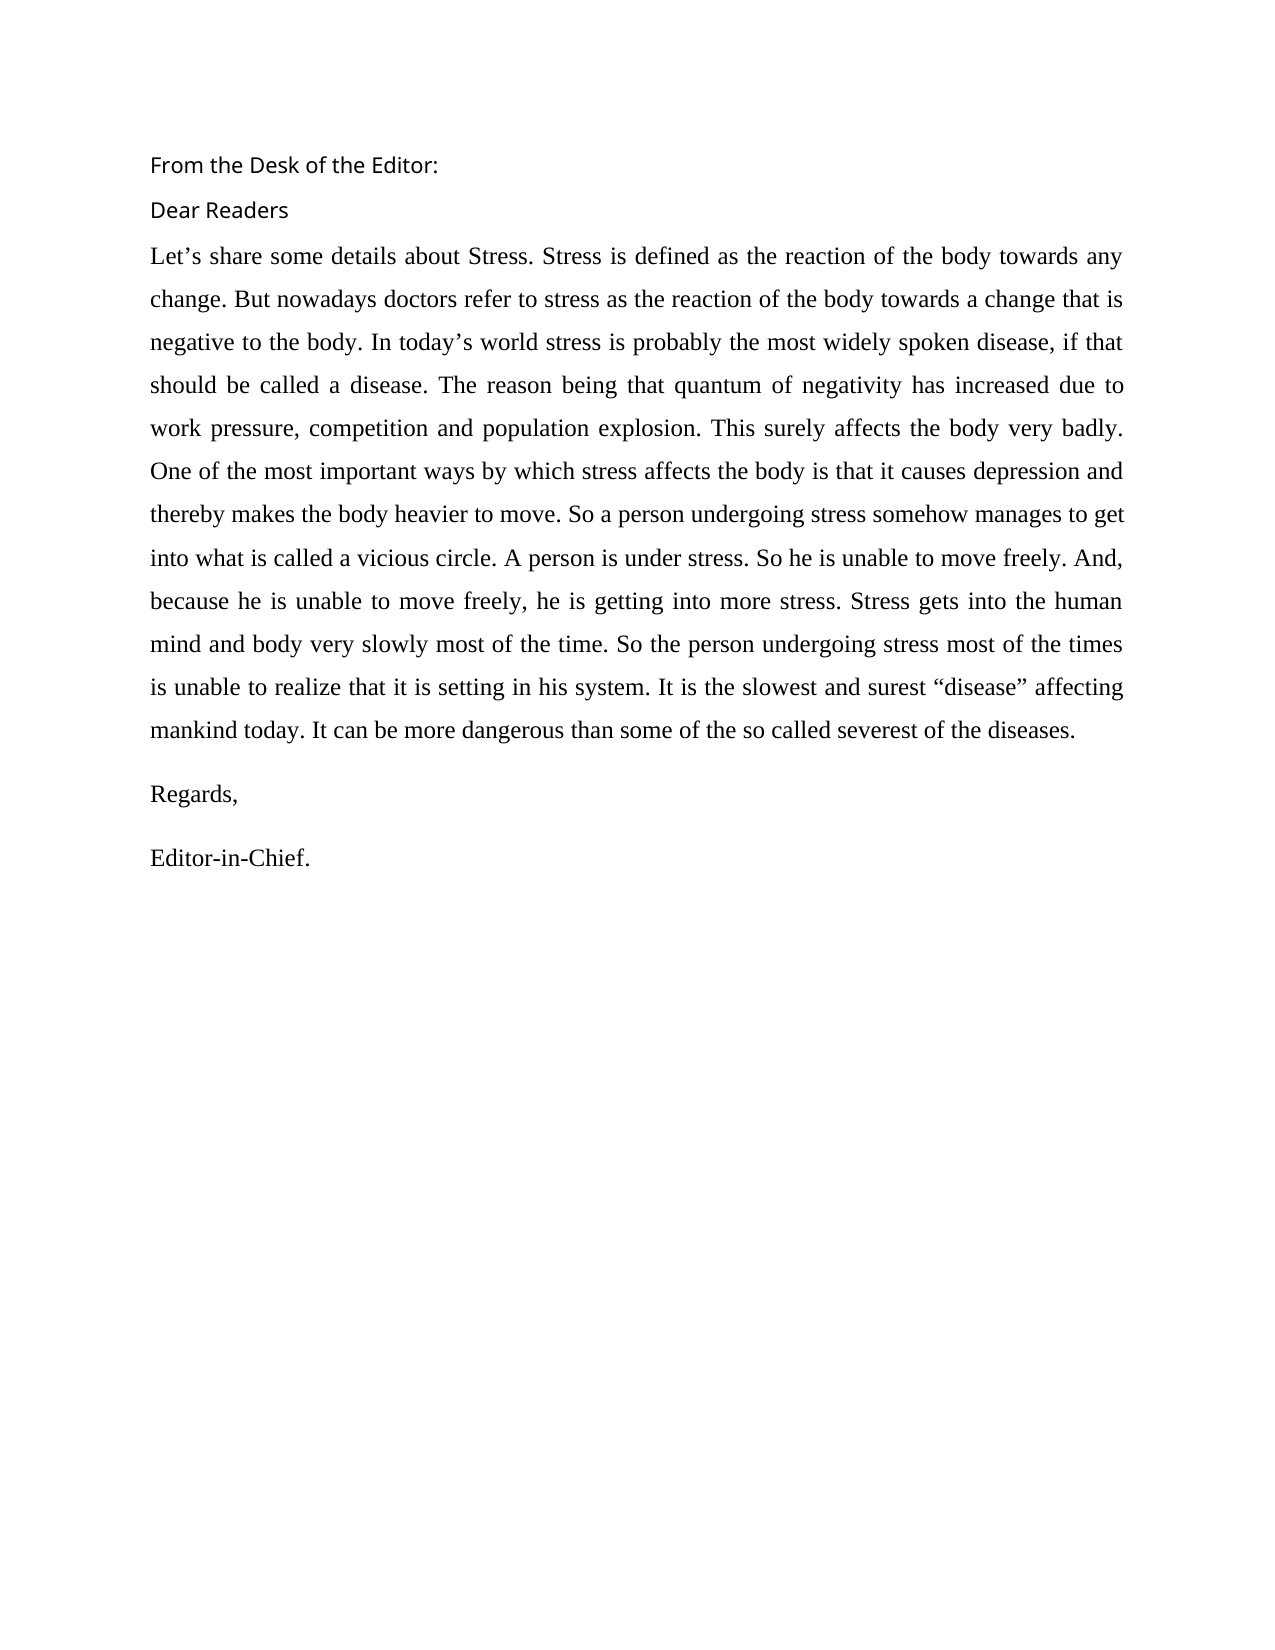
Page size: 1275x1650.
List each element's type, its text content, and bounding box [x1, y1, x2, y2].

text Dear Readers [150, 195, 1125, 225]
text Regards, [150, 779, 1125, 808]
text Editor-in-Chief. [150, 843, 1125, 872]
text From the Desk of the Editor: [150, 150, 1125, 180]
text Let’s share some details about Stress. Stress is defined as the reaction of the body towards any change. But nowadays doctors refer to stress as the reaction of the body towards a change that is negative to the body. In today’s world stress is probably the most widely spoken disease, if that should be called a disease. The reason being that quantum of negativity has increased due to work pressure, competition and population explosion. This surely affects the body very badly. One of the most important ways by which stress affects the body is that it causes depression and thereby makes the body heavier to move. So a person undergoing stress somehow manages to get into what is called a vicious circle. A person is under stress. So he is unable to move freely. And, because he is unable to move freely, he is getting into more stress. Stress gets into the human mind and body very slowly most of the time. So the person undergoing stress most of the times is unable to realize that it is setting in his system. It is the slowest and surest “disease” affecting mankind today. It can be more dangerous than some of the so called severest of the diseases. [150, 241, 1125, 744]
